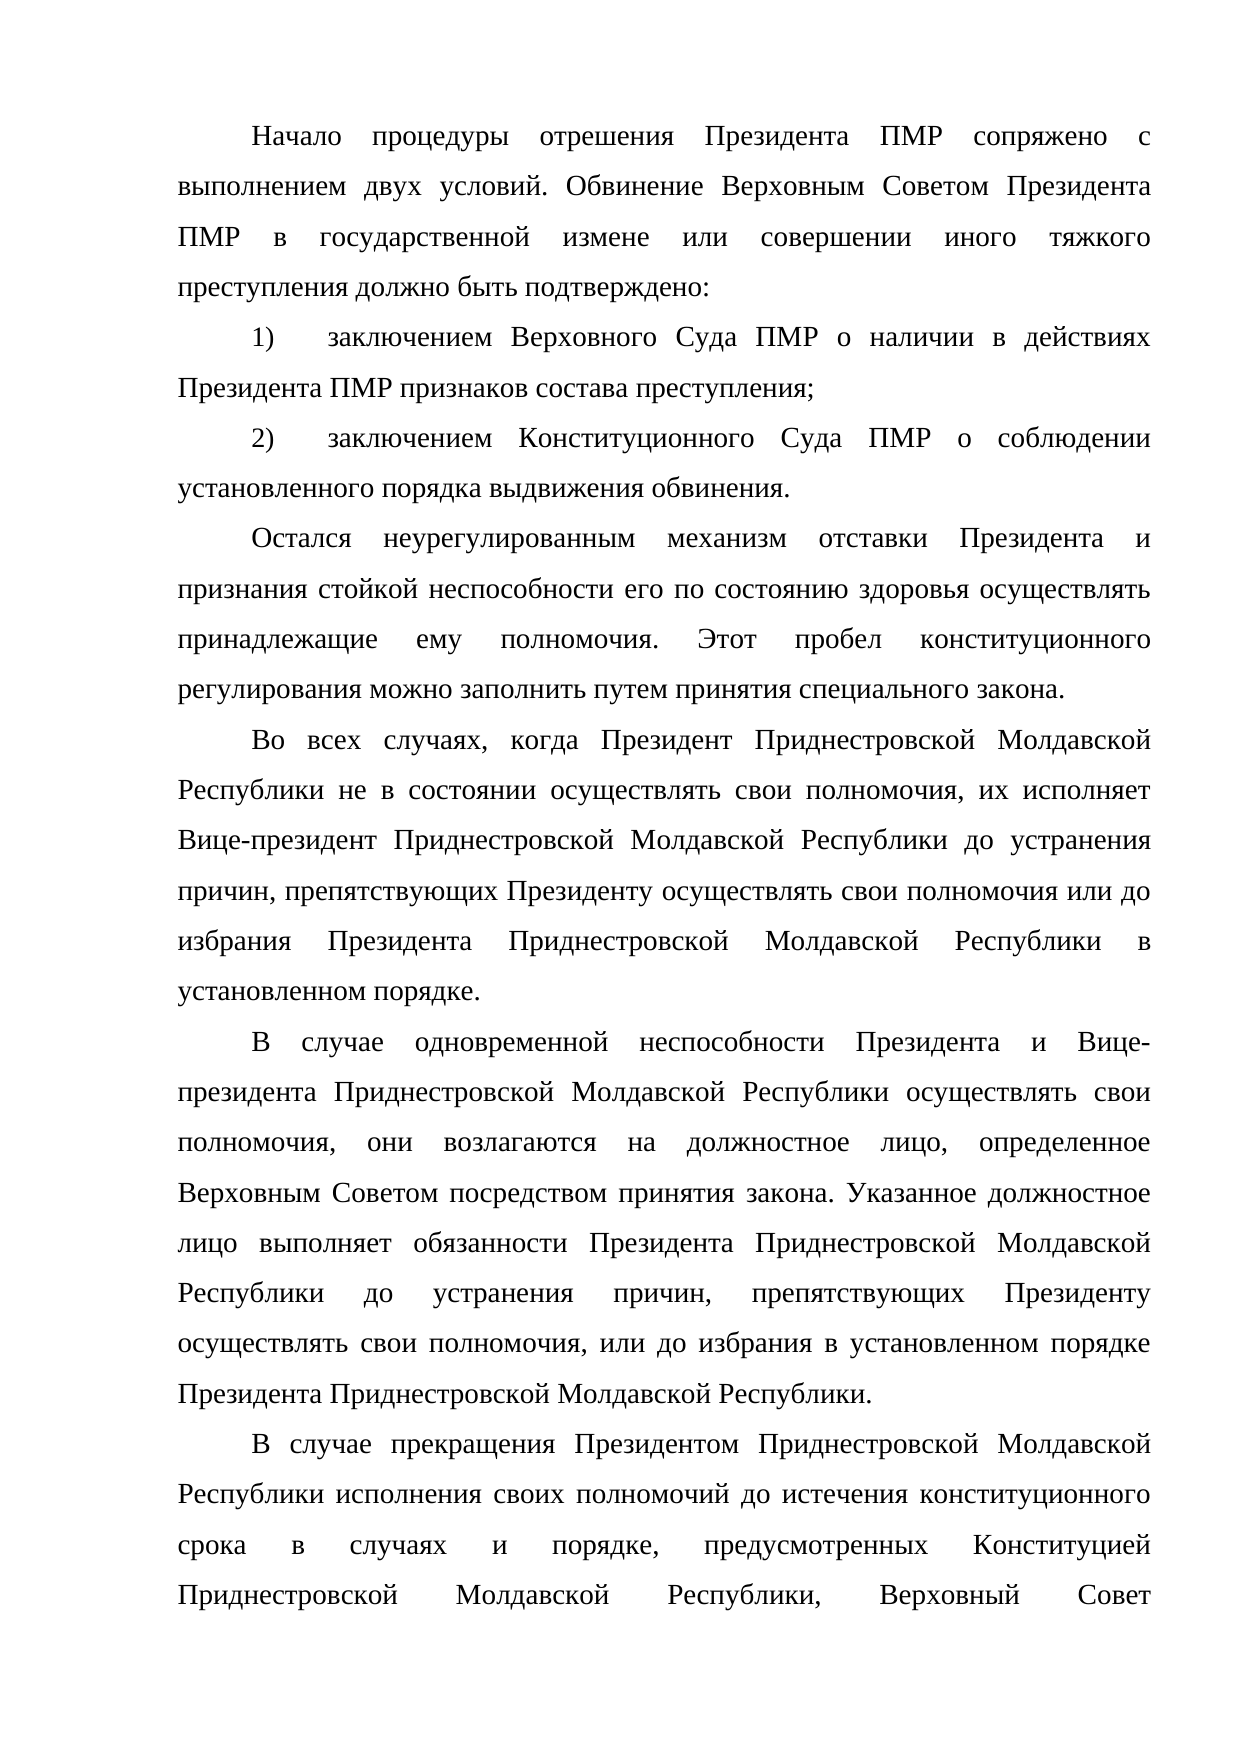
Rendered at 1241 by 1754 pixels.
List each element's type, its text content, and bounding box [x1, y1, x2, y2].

text В случае одновременной неспособности Президента и Вице- президента Приднестровской Молдавской Республики осуществлять свои полномочия, они возлагаются на должностное лицо, определенное Верховным Советом посредством принятия закона. Указанное должностное лицо выполняет обязанности Президента Приднестровской Молдавской Республики до устранения причин, препятствующих Президенту осуществлять свои полномочия, или до избрания в установленном порядке Президента Приднестровской Молдавской Республики. [177, 1024, 1152, 1409]
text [177, 1426, 1152, 1611]
text Начало процедуры отрешения Президента ПМР сопряжено с выполнением двух условий. Обвинение Верховным Советом Президента ПМР в государственной измене или совершении иного тяжкого преступления должно быть подтверждено: [177, 118, 1152, 303]
list заключением Верховного Суда ПМР о наличии в действиях Президента ПМР признаков состава преступления; [177, 319, 1152, 403]
text Во всех случаях, когда Президент Приднестровской Молдавской Республики не в состоянии осуществлять свои полномочия, их исполняет Вице-президент Приднестровской Молдавской Республики до устранения причин, препятствующих Президенту осуществлять свои полномочия или до избрания Президента Приднестровской Молдавской Республики в установленном порядке. [177, 722, 1152, 1007]
text Остался неурегулированным механизм отставки Президента и признания стойкой неспособности его по состоянию здоровья осуществлять принадлежащие ему полномочия. Этот пробел конституционного регулирования можно заполнить путем принятия специального закона. [177, 521, 1152, 705]
list заключением Конституционного Суда ПМР о соблюдении установленного порядка выдвижения обвинения. [177, 420, 1152, 504]
